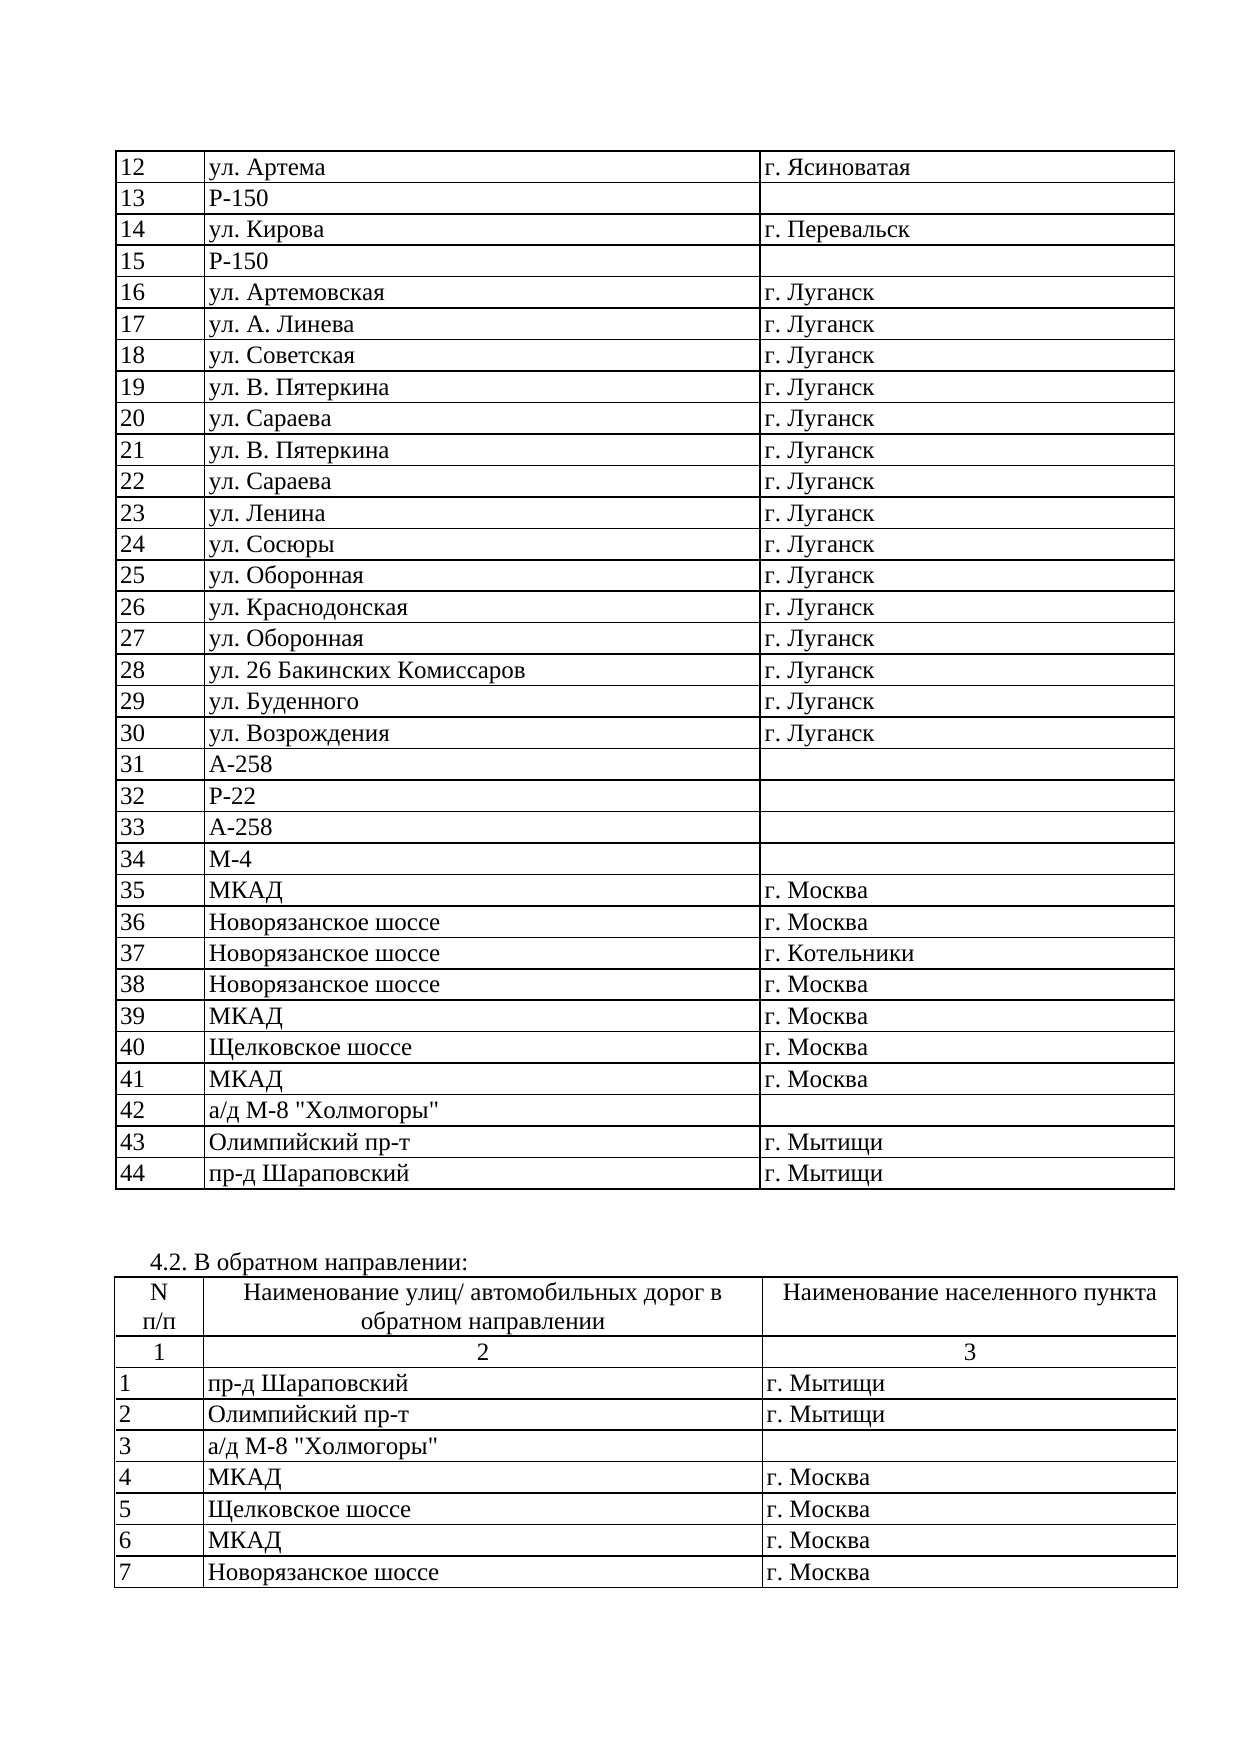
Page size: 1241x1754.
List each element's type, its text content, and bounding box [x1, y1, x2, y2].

table_cell г. Луганск [761, 403, 1174, 433]
table_cell г. Москва [761, 907, 1174, 936]
table_cell 1 [115, 1336, 203, 1366]
table_cell г. Москва [763, 1524, 1177, 1555]
table_cell ул. Краснодонская [205, 592, 759, 622]
table_cell 13 [117, 183, 204, 213]
table_cell 5 [115, 1493, 203, 1524]
table_cell г. Луганск [761, 655, 1174, 685]
table_cell 15 [117, 246, 204, 276]
table_cell 36 [117, 907, 204, 936]
table_cell г. Мытищи [761, 1158, 1174, 1188]
table_cell г. Луганск [761, 718, 1174, 748]
table_cell 38 [117, 970, 204, 999]
table_header Наименование улиц/ автомобильных дорог в обратном направлении [204, 1278, 762, 1335]
table_cell [761, 812, 1174, 842]
table_cell 34 [117, 844, 204, 873]
table_cell г. Луганск [761, 372, 1174, 402]
table_cell ул. Оборонная [205, 561, 759, 590]
table_cell 28 [117, 655, 204, 685]
table_cell МКАД [205, 1001, 759, 1031]
table_cell 3 [763, 1335, 1177, 1366]
table_cell Новорязанское шоссе [204, 1557, 762, 1587]
table_cell 17 [117, 309, 204, 339]
table_cell пр-д Шараповский [204, 1368, 762, 1398]
table_cell ул. Кирова [205, 215, 759, 244]
table_cell 31 [117, 749, 204, 779]
table_cell 18 [117, 340, 204, 370]
table_cell 2 [204, 1337, 762, 1366]
table_cell ул. Сараева [205, 403, 759, 433]
table_cell ул. Артема [205, 152, 759, 181]
table_cell г. Луганск [761, 529, 1174, 559]
table_cell 12 [117, 152, 204, 181]
table_cell 19 [117, 372, 204, 402]
table_cell 22 [117, 466, 204, 496]
table_cell ул. В. Пятеркина [205, 372, 759, 402]
table_cell г. Луганск [761, 686, 1174, 716]
table_cell Новорязанское шоссе [205, 970, 759, 999]
table_cell МКАД [204, 1525, 762, 1555]
table_cell г. Луганск [761, 466, 1174, 496]
table_cell ул. Советская [205, 340, 759, 370]
table_cell а/д М-8 "Холмогоры" [204, 1431, 762, 1461]
table_cell ул. Буденного [205, 686, 759, 716]
table_cell 44 [117, 1158, 204, 1188]
table_cell г. Мытищи [763, 1366, 1177, 1398]
table_cell г. Москва [763, 1492, 1177, 1524]
table_cell ул. Ленина [205, 498, 759, 527]
table_cell г. Луганск [761, 435, 1174, 464]
table_cell 30 [117, 718, 204, 748]
table_cell г. Москва [761, 1032, 1174, 1062]
table_cell [761, 246, 1174, 276]
table_cell [763, 1429, 1177, 1461]
table_cell 4 [115, 1462, 203, 1492]
table_cell 14 [117, 215, 204, 244]
table_cell пр-д Шараповский [205, 1158, 759, 1188]
table_cell ул. 26 Бакинских Комиссаров [205, 655, 759, 685]
table_cell ул. Возрождения [205, 718, 759, 748]
table_cell 3 [115, 1430, 203, 1461]
table_cell г. Луганск [761, 340, 1174, 370]
table_cell г. Ясиноватая [761, 152, 1174, 181]
table_cell 21 [117, 435, 204, 464]
table_cell г. Мытищи [763, 1398, 1177, 1429]
table_cell А-258 [205, 749, 759, 779]
table_cell 37 [117, 938, 204, 968]
table_cell г. Котельники [761, 938, 1174, 968]
table_cell г. Москва [763, 1461, 1177, 1492]
table_cell г. Луганск [761, 309, 1174, 339]
table_header Наименование населенного пункта [763, 1278, 1177, 1335]
table_cell Р-150 [205, 246, 759, 276]
table_cell 27 [117, 623, 204, 653]
table_cell г. Москва [761, 1064, 1174, 1094]
table_cell г. Луганск [761, 623, 1174, 653]
table_cell 39 [117, 1001, 204, 1031]
table_cell Олимпийский пр-т [205, 1127, 759, 1157]
table_cell г. Москва [761, 970, 1174, 999]
table_cell 25 [117, 561, 204, 590]
table_cell 6 [115, 1525, 203, 1555]
table_cell 40 [117, 1032, 204, 1062]
table_cell 23 [117, 498, 204, 527]
table_cell Щелковское шоссе [205, 1032, 759, 1062]
table_cell ул. Оборонная [205, 623, 759, 653]
table_cell г. Луганск [761, 592, 1174, 622]
table_cell Р-150 [205, 183, 759, 213]
table_cell [761, 749, 1174, 779]
table_cell МКАД [204, 1462, 762, 1492]
table_cell г. Мытищи [761, 1127, 1174, 1157]
table_cell Новорязанское шоссе [205, 907, 759, 936]
table_cell 20 [117, 403, 204, 433]
table_cell г. Москва [763, 1555, 1177, 1587]
table_cell 2 [115, 1399, 203, 1429]
table_cell а/д М-8 "Холмогоры" [205, 1095, 759, 1125]
table_cell МКАД [205, 875, 759, 905]
table_cell 32 [117, 781, 204, 811]
table_cell ул. Сосюры [205, 529, 759, 559]
table_cell [761, 1095, 1174, 1125]
table_cell Щелковское шоссе [204, 1494, 762, 1524]
table_cell г. Луганск [761, 561, 1174, 590]
table_cell Новорязанское шоссе [205, 938, 759, 968]
table_cell А-258 [205, 812, 759, 842]
table_cell [761, 844, 1174, 873]
table_cell 7 [115, 1556, 203, 1587]
table_cell 35 [117, 875, 204, 905]
table_cell г. Москва [761, 1001, 1174, 1031]
table_cell 43 [117, 1127, 204, 1157]
table_cell 29 [117, 686, 204, 716]
table_cell г. Луганск [761, 277, 1174, 307]
table_cell 1 [115, 1368, 203, 1398]
table_cell [761, 781, 1174, 811]
table_cell г. Луганск [761, 498, 1174, 527]
table_cell ул. А. Линева [205, 309, 759, 339]
table_cell МКАД [205, 1064, 759, 1094]
table_cell 16 [117, 277, 204, 307]
table_header N п/п [115, 1278, 203, 1335]
table_cell 33 [117, 812, 204, 842]
table_cell Р-22 [205, 781, 759, 811]
table_cell г. Москва [761, 875, 1174, 905]
text 4.2. В обратном направлении: [150, 1247, 1090, 1276]
table_cell Олимпийский пр-т [204, 1400, 762, 1429]
table_cell 26 [117, 592, 204, 622]
table_cell М-4 [205, 844, 759, 873]
table_cell 24 [117, 529, 204, 559]
table_cell [761, 183, 1174, 213]
table_cell 42 [117, 1095, 204, 1125]
table_cell г. Перевальск [761, 215, 1174, 244]
table_cell ул. Сараева [205, 466, 759, 496]
table_cell ул. В. Пятеркина [205, 435, 759, 464]
table_cell ул. Артемовская [205, 277, 759, 307]
table_cell 41 [117, 1064, 204, 1094]
